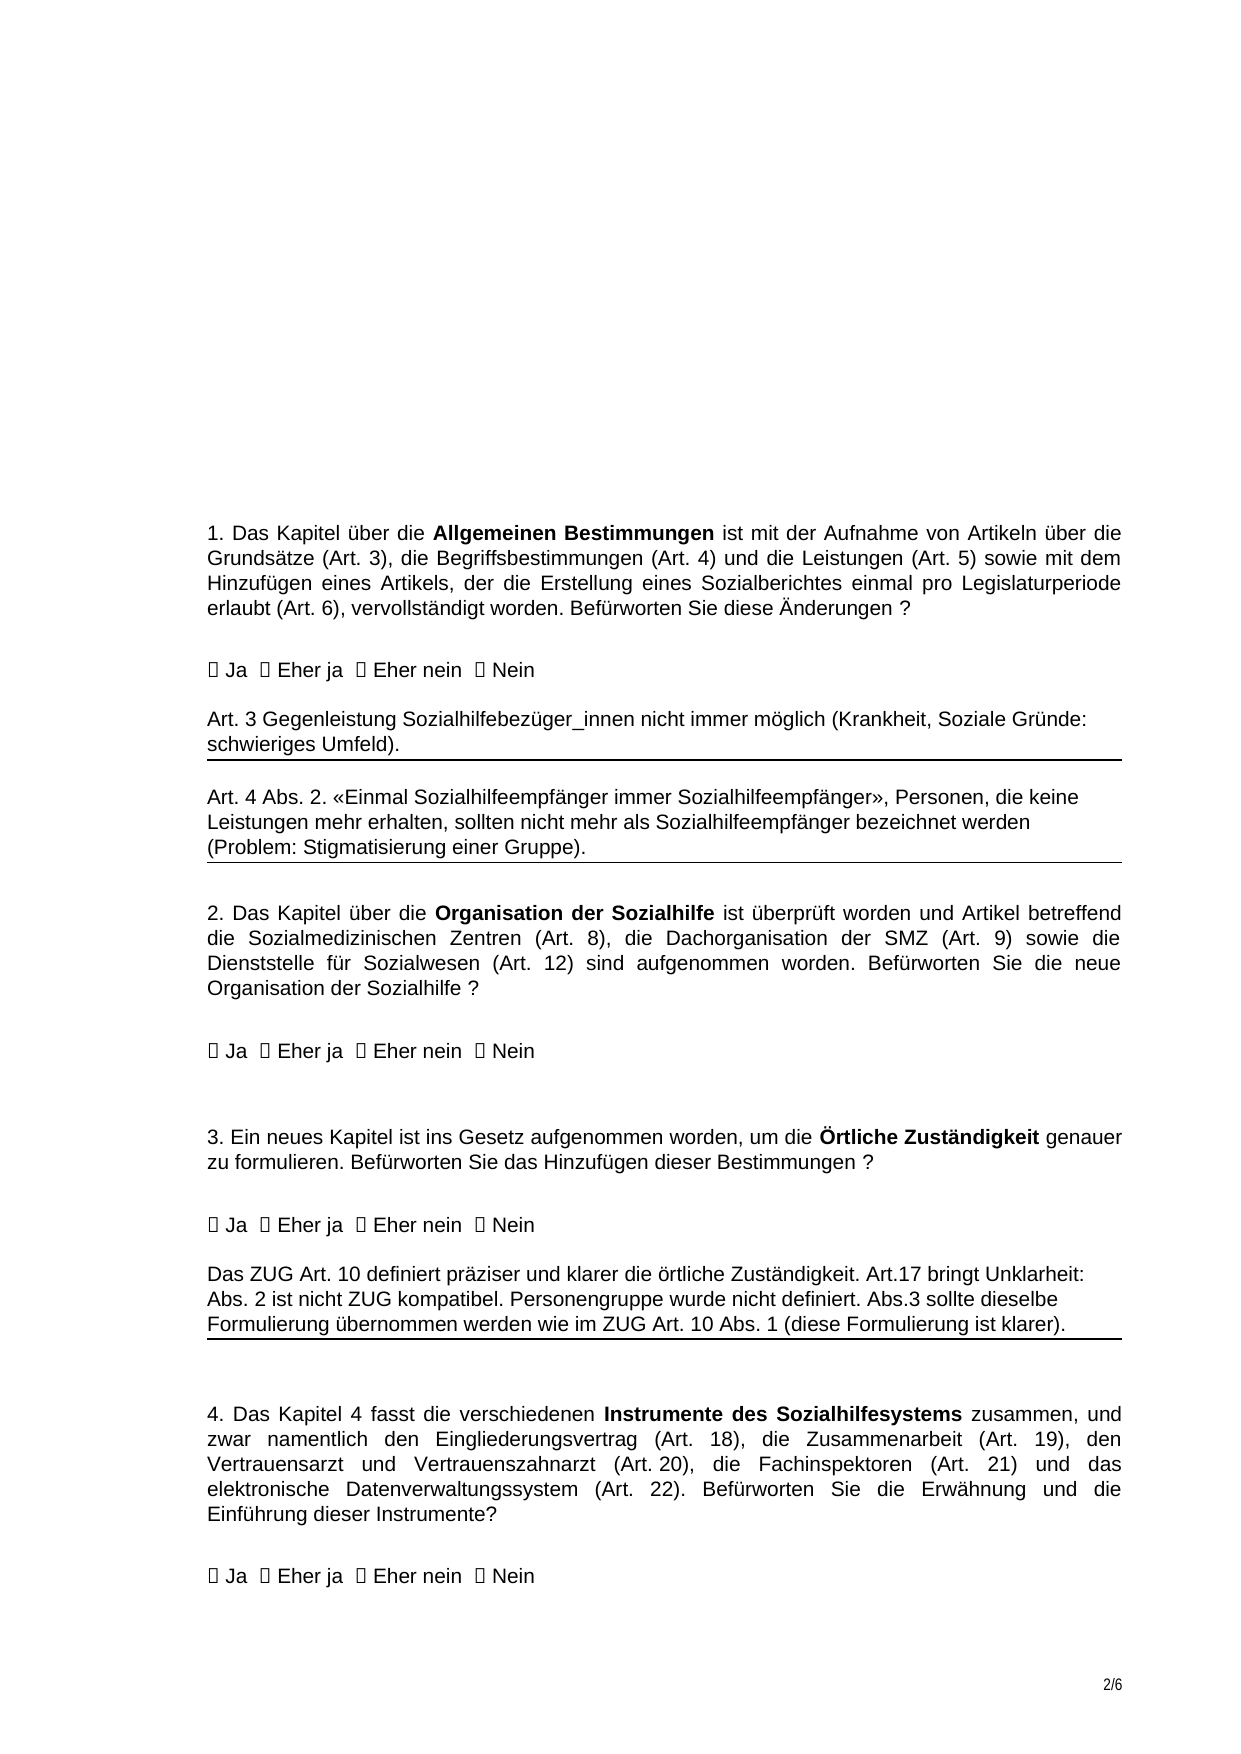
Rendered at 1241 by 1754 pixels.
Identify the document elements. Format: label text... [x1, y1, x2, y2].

text 1. Das Kapitel über die Allgemeinen Bestimmungen ist mit der Aufnahme von Artikeln über die Grundsätze (Art. 3), die Begriffsbestimmungen (Art. 4) und die Leistungen (Art. 5) sowie mit dem Hinzufügen eines Artikels, der die Erstellung eines Sozialberichtes einmal pro Legislaturperiode erlaubt (Art. 6), vervollständigt worden. Befürworten Sie diese Änderungen ? [207, 595, 1122, 620]
text  Ja  Eher ja  Eher nein  Nein [207, 1212, 1122, 1237]
text 1. Das Kapitel über die Allgemeinen Bestimmungen ist mit der Aufnahme von Artikeln über die Grundsätze (Art. 3), die Begriffsbestimmungen (Art. 4) und die Leistungen (Art. 5) sowie mit dem Hinzufügen eines Artikels, der die Erstellung eines Sozialberichtes einmal pro Legislaturperiode erlaubt (Art. 6), vervollständigt worden. Befürworten Sie diese Änderungen ? [207, 520, 1122, 546]
text  Ja  Eher ja  Eher nein  Nein [207, 1564, 1122, 1589]
text Art. 4 Abs. 2. «Einmal Sozialhilfeempfänger immer Sozialhilfeempfänger», Personen, die keine Leistungen mehr erhalten, sollten nicht mehr als Sozialhilfeempfänger bezeichnet werden (Problem: Stigmatisierung einer Gruppe). [207, 784, 1122, 862]
text  Ja  Eher ja  Eher nein  Nein [207, 658, 1122, 683]
text 3. Ein neues Kapitel ist ins Gesetz aufgenommen worden, um die Örtliche Zuständigkeit genauer zu formulieren. Befürworten Sie das Hinzufügen dieser Bestimmungen ? [207, 1125, 1122, 1175]
text  Ja  Eher ja  Eher nein  Nein [207, 1038, 1122, 1063]
text Art. 3 Gegenleistung Sozialhilfebezüger_innen nicht immer möglich (Krankheit, Soziale Gründe: schwieriges Umfeld). [207, 707, 1122, 759]
text 2. Das Kapitel über die Organisation der Sozialhilfe ist überprüft worden und Artikel betreffend die Sozialmedizinischen Zentren (Art. 8), die Dachorganisation der SMZ (Art. 9) sowie die Dienststelle für Sozialwesen (Art. 12) sind aufgenommen worden. Befürworten Sie die neue Organisation der Sozialhilfe ? [207, 901, 1122, 1001]
text Das ZUG Art. 10 definiert präziser und klarer die örtliche Zuständigkeit. Art.17 bringt Unklarheit: Abs. 2 ist nicht ZUG kompatibel. Personengruppe wurde nicht definiert. Abs.3 sollte dieselbe Formulierung übernommen werden wie im ZUG Art. 10 Abs. 1 (diese Formulierung ist klarer). [207, 1261, 1122, 1338]
text 4. Das Kapitel 4 fasst die verschiedenen Instrumente des Sozialhilfesystems zusammen, und zwar namentlich den Eingliederungsvertrag (Art. 18), die Zusammenarbeit (Art. 19), den Vertrauensarzt und Vertrauenszahnarzt (Art. 20), die Fachinspektoren (Art. 21) und das elektronische Datenverwaltungssystem (Art. 22). Befürworten Sie die Erwähnung und die Einführung dieser Instrumente? [207, 1401, 1122, 1526]
